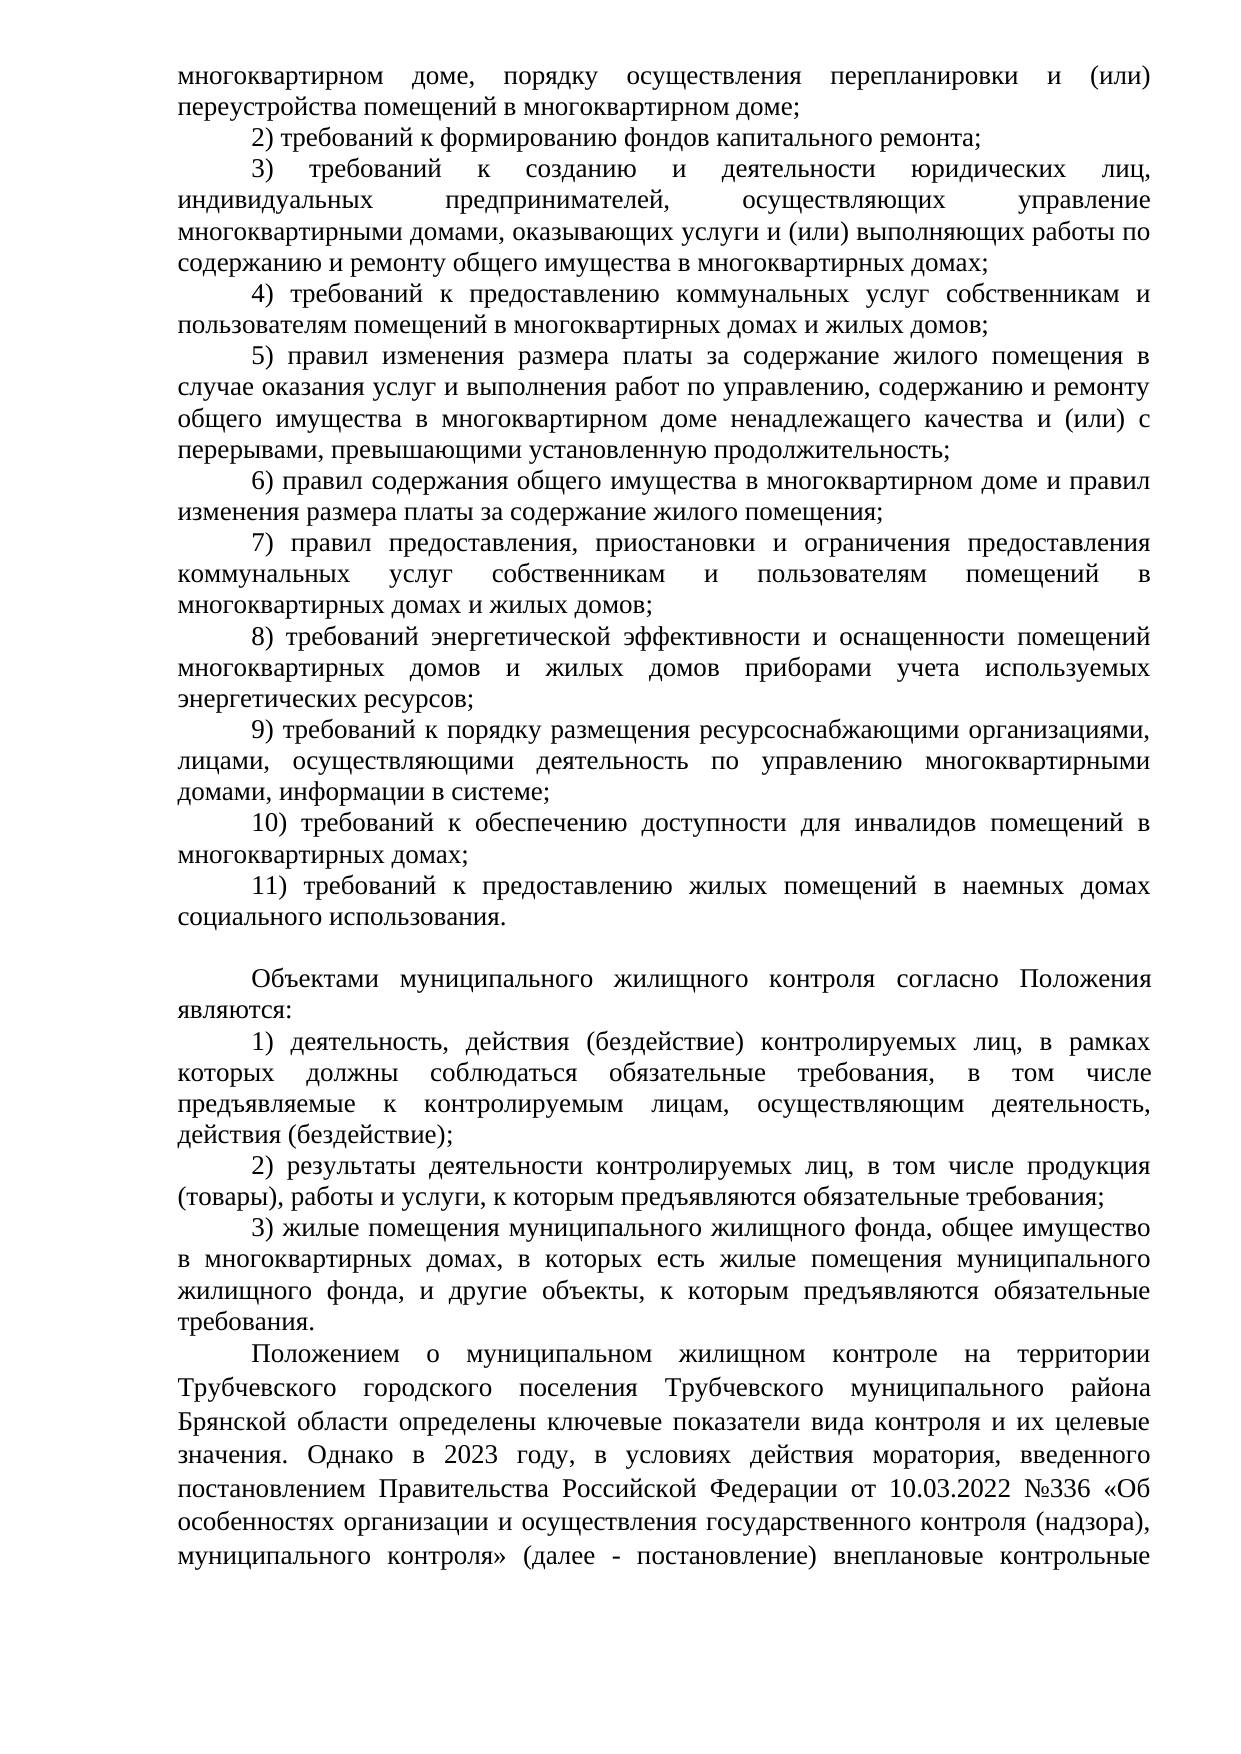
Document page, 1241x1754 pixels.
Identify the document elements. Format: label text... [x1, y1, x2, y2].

text 8) требований энергетической эффективности и оснащенности помещений многоквартирных домов и жилых домов приборами учета используемых энергетических ресурсов; [177, 620, 1152, 713]
text 10) требований к обеспечению доступности для инвалидов помещений в многоквартирных домах; [177, 807, 1152, 869]
text 5) правил изменения размера платы за содержание жилого помещения в случае оказания услуг и выполнения работ по управлению, содержанию и ремонту общего имущества в многоквартирном доме ненадлежащего качества и (или) с перерывами, превышающими установленную продолжительность; [177, 339, 1152, 464]
text 2) требований к формированию фондов капитального ремонта; [177, 121, 1152, 152]
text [177, 1336, 1152, 1571]
text 1) деятельность, действия (бездействие) контролируемых лиц, в рамках которых должны соблюдаться обязательные требования, в том числе предъявляемые к контролируемым лицам, осуществляющим деятельность, действия (бездействие); [177, 1024, 1152, 1149]
text 9) требований к порядку размещения ресурсоснабжающими организациями, лицами, осуществляющими деятельность по управлению многоквартирными домами, информации в системе; [177, 713, 1152, 807]
text 6) правил содержания общего имущества в многоквартирном доме и правил изменения размера платы за содержание жилого помещения; [177, 464, 1152, 526]
text Объектами муниципального жилищного контроля согласно Положения являются: [177, 962, 1152, 1024]
text 3) требований к созданию и деятельности юридических лиц, индивидуальных предпринимателей, осуществляющих управление многоквартирными домами, оказывающих услуги и (или) выполняющих работы по содержанию и ремонту общего имущества в многоквартирных домах; [177, 152, 1152, 277]
text 7) правил предоставления, приостановки и ограничения предоставления коммунальных услуг собственникам и пользователям помещений в многоквартирных домах и жилых домов; [177, 526, 1152, 620]
text 3) жилые помещения муниципального жилищного фонда, общее имущество в многоквартирных домах, в которых есть жилые помещения муниципального жилищного фонда, и другие объекты, к которым предъявляются обязательные требования. [177, 1211, 1152, 1336]
text 4) требований к предоставлению коммунальных услуг собственникам и пользователям помещений в многоквартирных домах и жилых домов; [177, 277, 1152, 339]
text 11) требований к предоставлению жилых помещений в наемных домах социального использования. [177, 869, 1152, 931]
text 2) результаты деятельности контролируемых лиц, в том числе продукция (товары), работы и услуги, к которым предъявляются обязательные требования; [177, 1149, 1152, 1211]
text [177, 59, 1152, 121]
